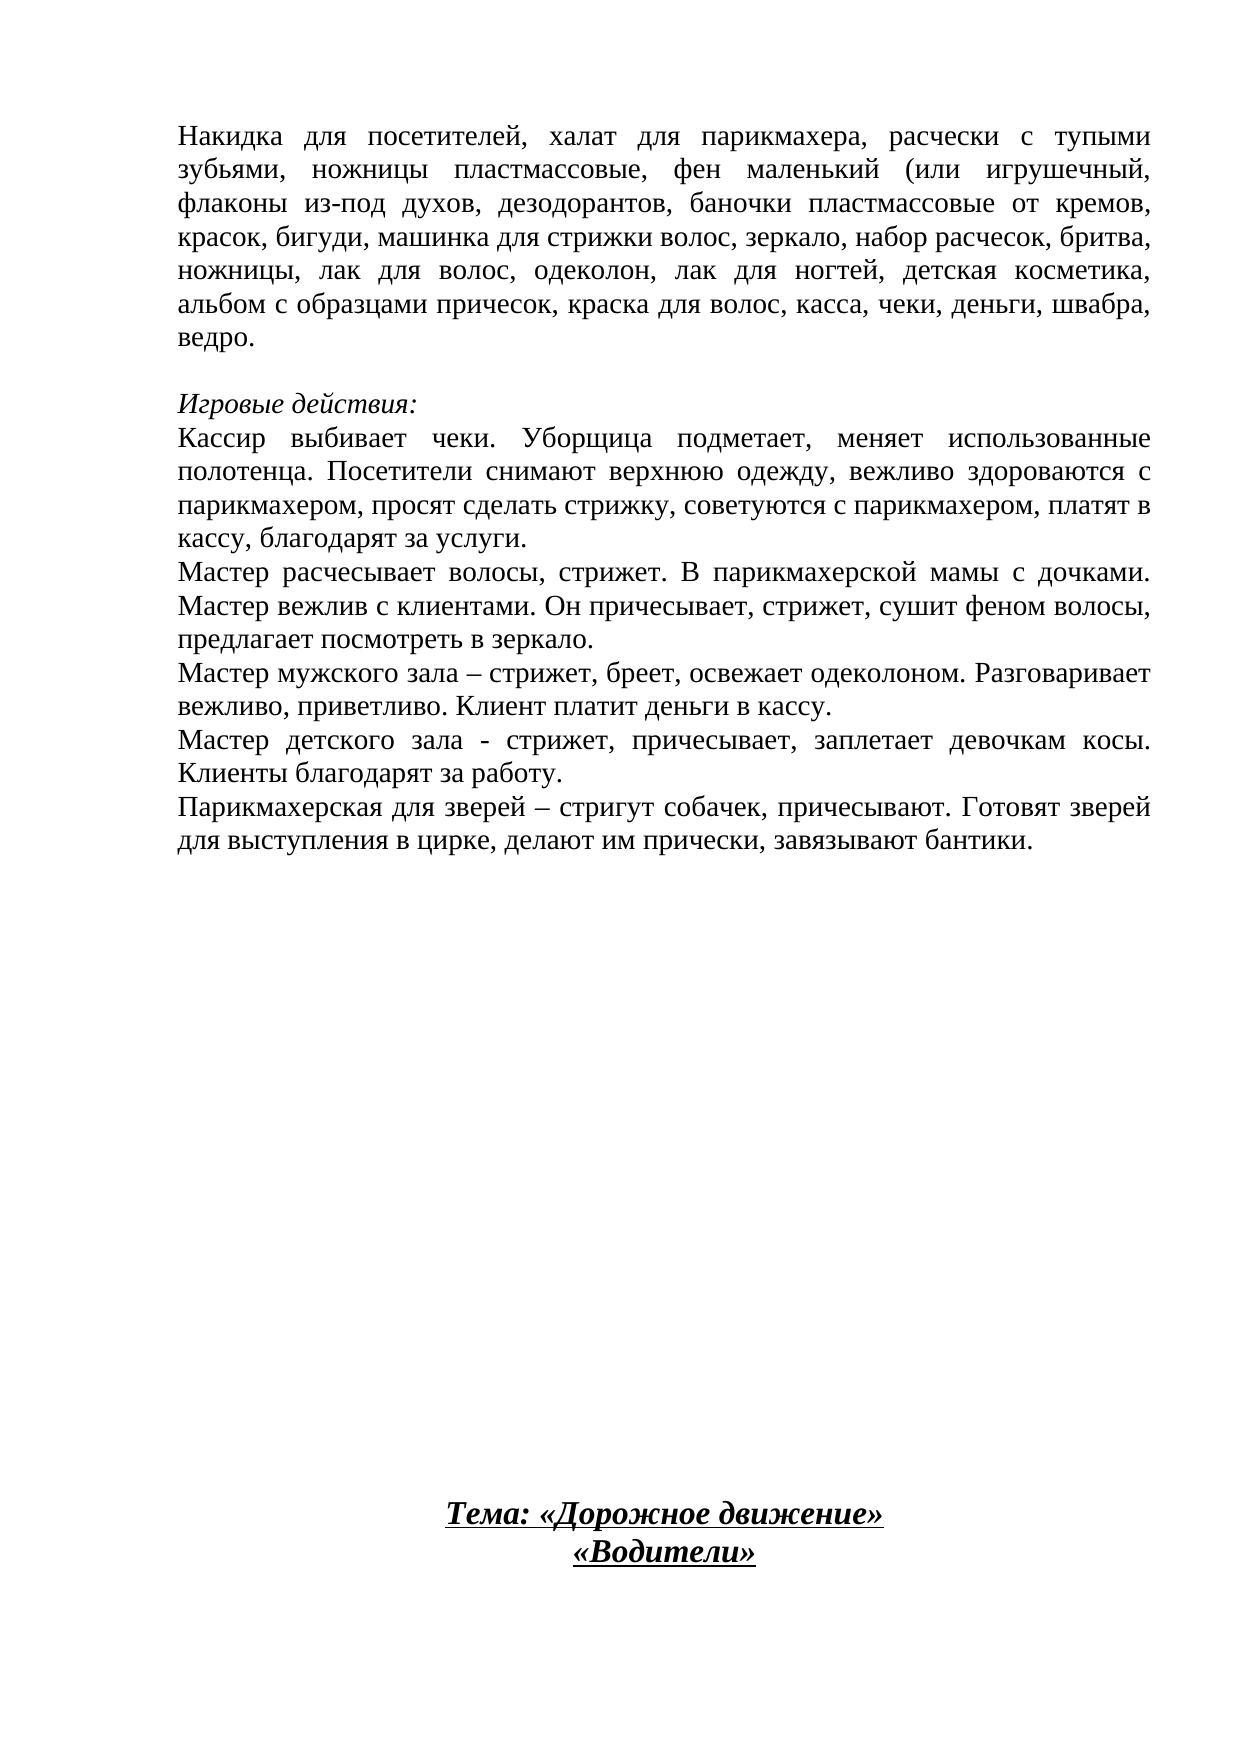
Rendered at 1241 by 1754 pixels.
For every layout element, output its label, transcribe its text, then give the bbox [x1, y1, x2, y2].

text Тема: «Дорожное движение» [177, 1493, 1152, 1532]
text Кассир выбивает чеки. Уборщица подметает, меняет использованные полотенца. Посетители снимают верхнюю одежду, вежливо здороваются с парикмахером, просят сделать стрижку, советуются с парикмахером, платят в кассу, благодарят за услуги. [177, 420, 1152, 554]
text Накидка для посетителей, халат для парикмахера, расчески с тупыми зубьями, ножницы пластмассовые, фен маленький (или игрушечный, флаконы из-под духов, дезодорантов, баночки пластмассовые от кремов, красок, бигуди, машинка для стрижки волос, зеркало, набор расчесок, бритва, ножницы, лак для волос, одеколон, лак для ногтей, детская косметика, альбом с образцами причесок, краска для волос, касса, чеки, деньги, швабра, ведро. [177, 118, 1152, 353]
text Мастер расчесывает волосы, стрижет. В парикмахерской мамы с дочками. Мастер вежлив с клиентами. Он причесывает, стрижет, сушит феном волосы, предлагает посмотреть в зеркало. [177, 554, 1152, 655]
text Парикмахерская для зверей – стригут собачек, причесывают. Готовят зверей для выступления в цирке, делают им прически, завязывают бантики. [177, 789, 1152, 856]
text Игровые действия: [177, 386, 1152, 420]
text Мастер детского зала - стрижет, причесывает, заплетает девочкам косы. Клиенты благодарят за работу. [177, 722, 1152, 789]
text «Водители» [177, 1532, 1152, 1570]
text Мастер мужского зала – стрижет, бреет, освежает одеколоном. Разговаривает вежливо, приветливо. Клиент платит деньги в кассу. [177, 655, 1152, 722]
